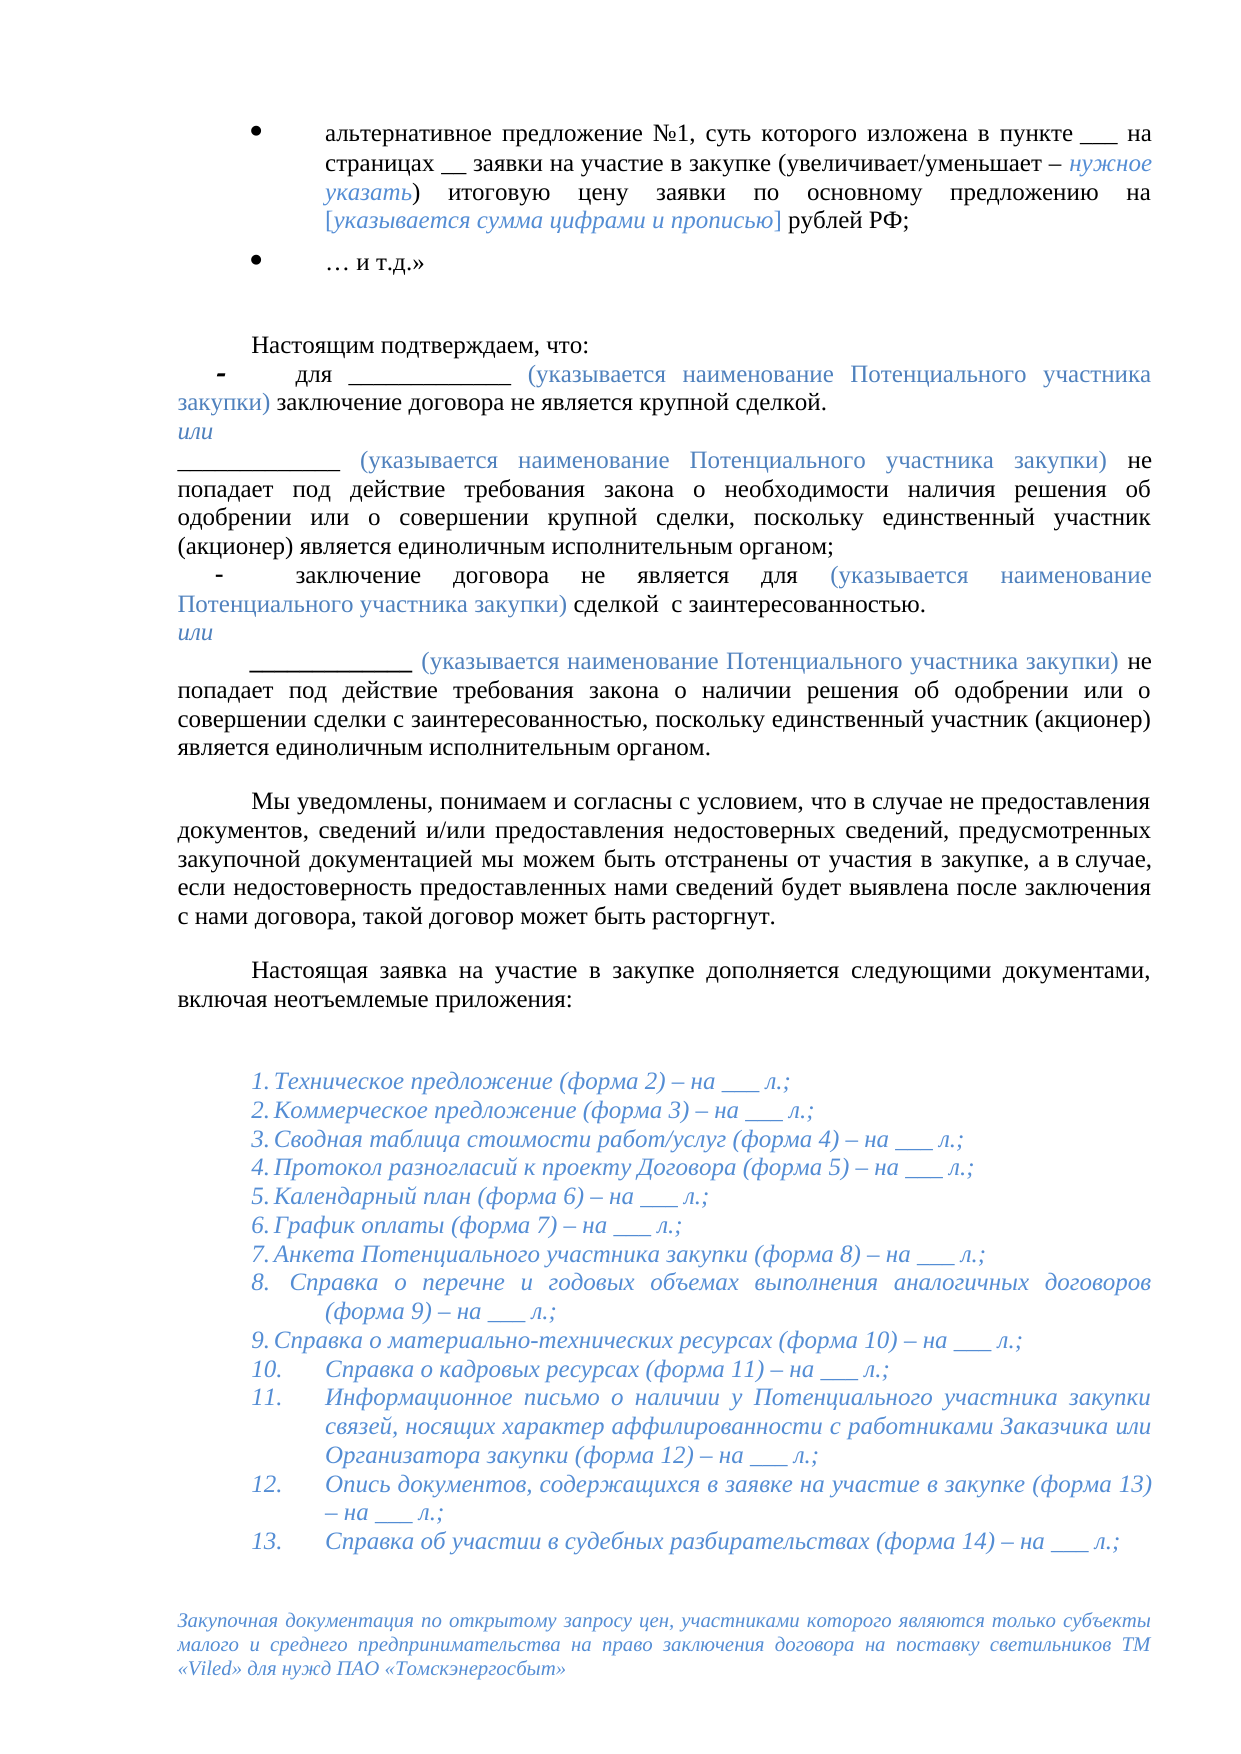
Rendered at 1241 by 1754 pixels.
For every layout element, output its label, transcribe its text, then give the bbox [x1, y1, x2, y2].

list Коммерческое предложение (форма 3) – на ___ л.; [251, 1095, 1152, 1124]
list Техническое предложение (форма 2) – на ___ л.; [251, 1066, 1152, 1095]
text _____________ (указывается наименование Потенциального участника закупки) не попадает под действие требования закона о необходимости наличия решения об одобрении или о совершении крупной сделки, поскольку единственный участник (акционер) является единоличным исполнительным органом; [177, 445, 1152, 560]
list альтернативное предложение №1, суть которого изложена в пункте ___ на страницах __ заявки на участие в закупке (увеличивает/уменьшает – нужное указать) итоговую цену заявки по основному предложению на [указывается сумма цифрами и прописью] рублей РФ; [251, 118, 1152, 234]
list Информационное письмо о наличии у Потенциального участника закупки связей, носящих характер аффилированности с работниками Заказчика или Организатора закупки (форма 12) – на ___ л.; [251, 1382, 1152, 1469]
text Настоящим подтверждаем, что: [251, 330, 1152, 359]
text Мы уведомлены, понимаем и согласны с условием, что в случае не предоставления документов, сведений и/или предоставления недостоверных сведений, предусмотренных закупочной документацией мы можем быть отстранены от участия в закупке, а в случае, если недостоверность предоставленных нами сведений будет выявлена после заключения с нами договора, такой договор может быть расторгнут. [177, 786, 1152, 930]
list заключение договора не является для (указывается наименование Потенциального участника закупки) сделкой с заинтересованностью. [177, 560, 1152, 617]
text или [177, 617, 1152, 646]
list Анкета Потенциального участника закупки (форма 8) – на ___ л.; [251, 1239, 1152, 1267]
list График оплаты (форма 7) – на ___ л.; [251, 1210, 1152, 1239]
list … и т.д.» [251, 247, 1152, 276]
text Настоящая заявка на участие в закупке дополняется следующими документами, включая неотъемлемые приложения: [177, 955, 1152, 1012]
list для _____________ (указывается наименование Потенциального участника закупки) заключение договора не является крупной сделкой. [177, 359, 1152, 416]
list Справка о материально-технических ресурсах (форма 10) – на ___ л.; [251, 1325, 1152, 1354]
list Сводная таблица стоимости работ/услуг (форма 4) – на ___ л.; [251, 1124, 1152, 1152]
list Справка о кадровых ресурсах (форма 11) – на ___ л.; [251, 1354, 1152, 1382]
list Календарный план (форма 6) – на ___ л.; [251, 1181, 1152, 1210]
list Опись документов, содержащихся в заявке на участие в закупке (форма 13) – на ___ л.; [251, 1469, 1152, 1526]
list Протокол разногласий к проекту Договора (форма 5) – на ___ л.; [251, 1152, 1152, 1181]
text или [177, 416, 1152, 445]
list Справка об участии в судебных разбирательствах (форма 14) – на ___ л.; [251, 1526, 1152, 1555]
list Справка о перечне и годовых объемах выполнения аналогичных договоров (форма 9) – на ___ л.; [251, 1267, 1152, 1325]
text _____________ (указывается наименование Потенциального участника закупки) не попадает под действие требования закона о наличии решения об одобрении или о совершении сделки с заинтересованностью, поскольку единственный участник (акционер) является единоличным исполнительным органом. [177, 646, 1152, 761]
